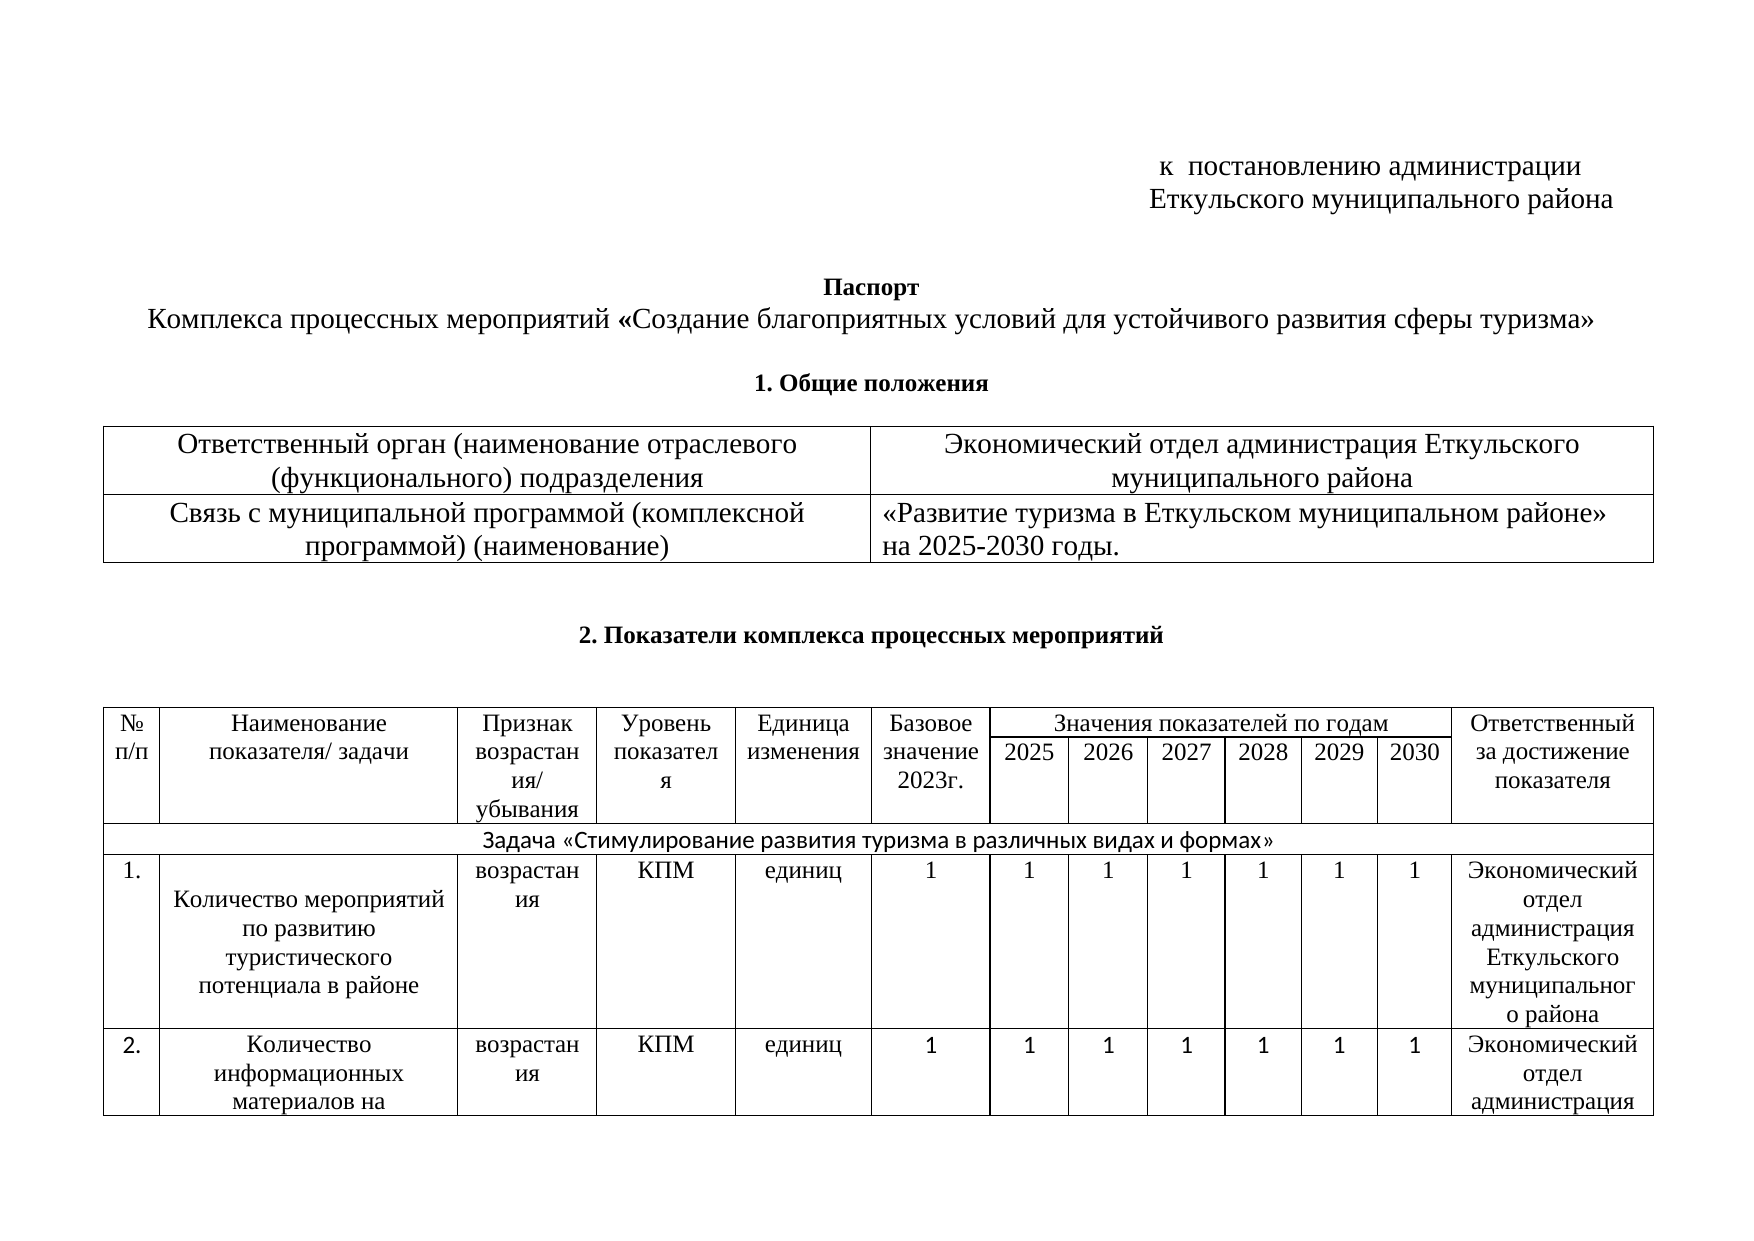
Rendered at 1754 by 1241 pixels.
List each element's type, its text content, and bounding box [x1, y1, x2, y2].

table_cell 1 [1302, 855, 1377, 1028]
table_cell 1 [872, 855, 989, 1028]
table_cell 2028 [1226, 738, 1301, 823]
text Комплекса процессных мероприятий «Создание благоприятных условий для устойчивого развития сферы туризма» [89, 301, 1654, 334]
table_cell единиц [736, 855, 871, 1028]
table_cell 1 [991, 1029, 1068, 1115]
table_cell 2030 [1378, 738, 1451, 823]
table_cell Экономический отдел администрация Еткульского муниципального района [1452, 855, 1653, 1028]
table_cell возрастания [458, 1029, 596, 1115]
table_cell Количество мероприятий по развитию туристического потенциала в районе [160, 855, 457, 1028]
table_cell КПМ [597, 855, 735, 1028]
table_cell 1 [1148, 855, 1224, 1028]
table_cell 1 [1226, 1029, 1301, 1115]
table_cell 2025 [991, 738, 1068, 823]
text Паспорт [89, 272, 1654, 301]
text 1. Общие положения [89, 368, 1654, 397]
table_cell 1 [991, 855, 1068, 1028]
table_cell единиц [736, 1029, 871, 1115]
table_header Уровень показателя [597, 708, 735, 823]
table_cell возрастания [458, 855, 596, 1028]
table_cell 1 [1148, 1029, 1224, 1115]
table_cell 1 [1378, 855, 1451, 1028]
table_header Экономический отдел администрация Еткульского муниципального района [871, 427, 1653, 494]
table_cell Задача «Стимулирование развития туризма в различных видах и формах» [104, 824, 1653, 854]
text к постановлению администрации [620, 148, 1654, 181]
table_cell 1. [104, 855, 159, 1028]
table_header Признак возрастания/ убывания [458, 708, 596, 823]
table_cell 1 [1069, 1029, 1147, 1115]
table_header Значения показателей по годам [991, 708, 1451, 736]
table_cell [160, 1029, 457, 1115]
table_cell КПМ [597, 1029, 735, 1115]
table_header № п/п [104, 708, 159, 823]
table_cell 1 [872, 1029, 989, 1115]
table_header Ответственный орган (наименование отраслевого (функционального) подразделения [104, 427, 870, 494]
table_cell 2027 [1148, 738, 1224, 823]
table_header Ответственный за достижение показателя [1452, 708, 1653, 823]
table_cell 1 [1378, 1029, 1451, 1115]
table_cell 2026 [1069, 738, 1147, 823]
table_cell 2029 [1302, 738, 1377, 823]
table_cell Связь с муниципальной программой (комплексной программой) (наименование) [104, 495, 870, 562]
text Еткульского муниципального района [620, 181, 1654, 215]
table_header Базовое значение 2023г. [872, 708, 989, 823]
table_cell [1452, 1029, 1653, 1115]
table_header Наименование показателя/ задачи [160, 708, 457, 823]
text 2. Показатели комплекса процессных мероприятий [89, 620, 1654, 649]
table_cell 1 [1226, 855, 1301, 1028]
table_cell 1 [1302, 1029, 1377, 1115]
table_cell «Развитие туризма в Еткульском муниципальном районе» на 2025-2030 годы. [871, 495, 1653, 562]
table_header Единица изменения [736, 708, 871, 823]
table_cell 2. [104, 1029, 159, 1115]
table_cell 1 [1069, 855, 1147, 1028]
